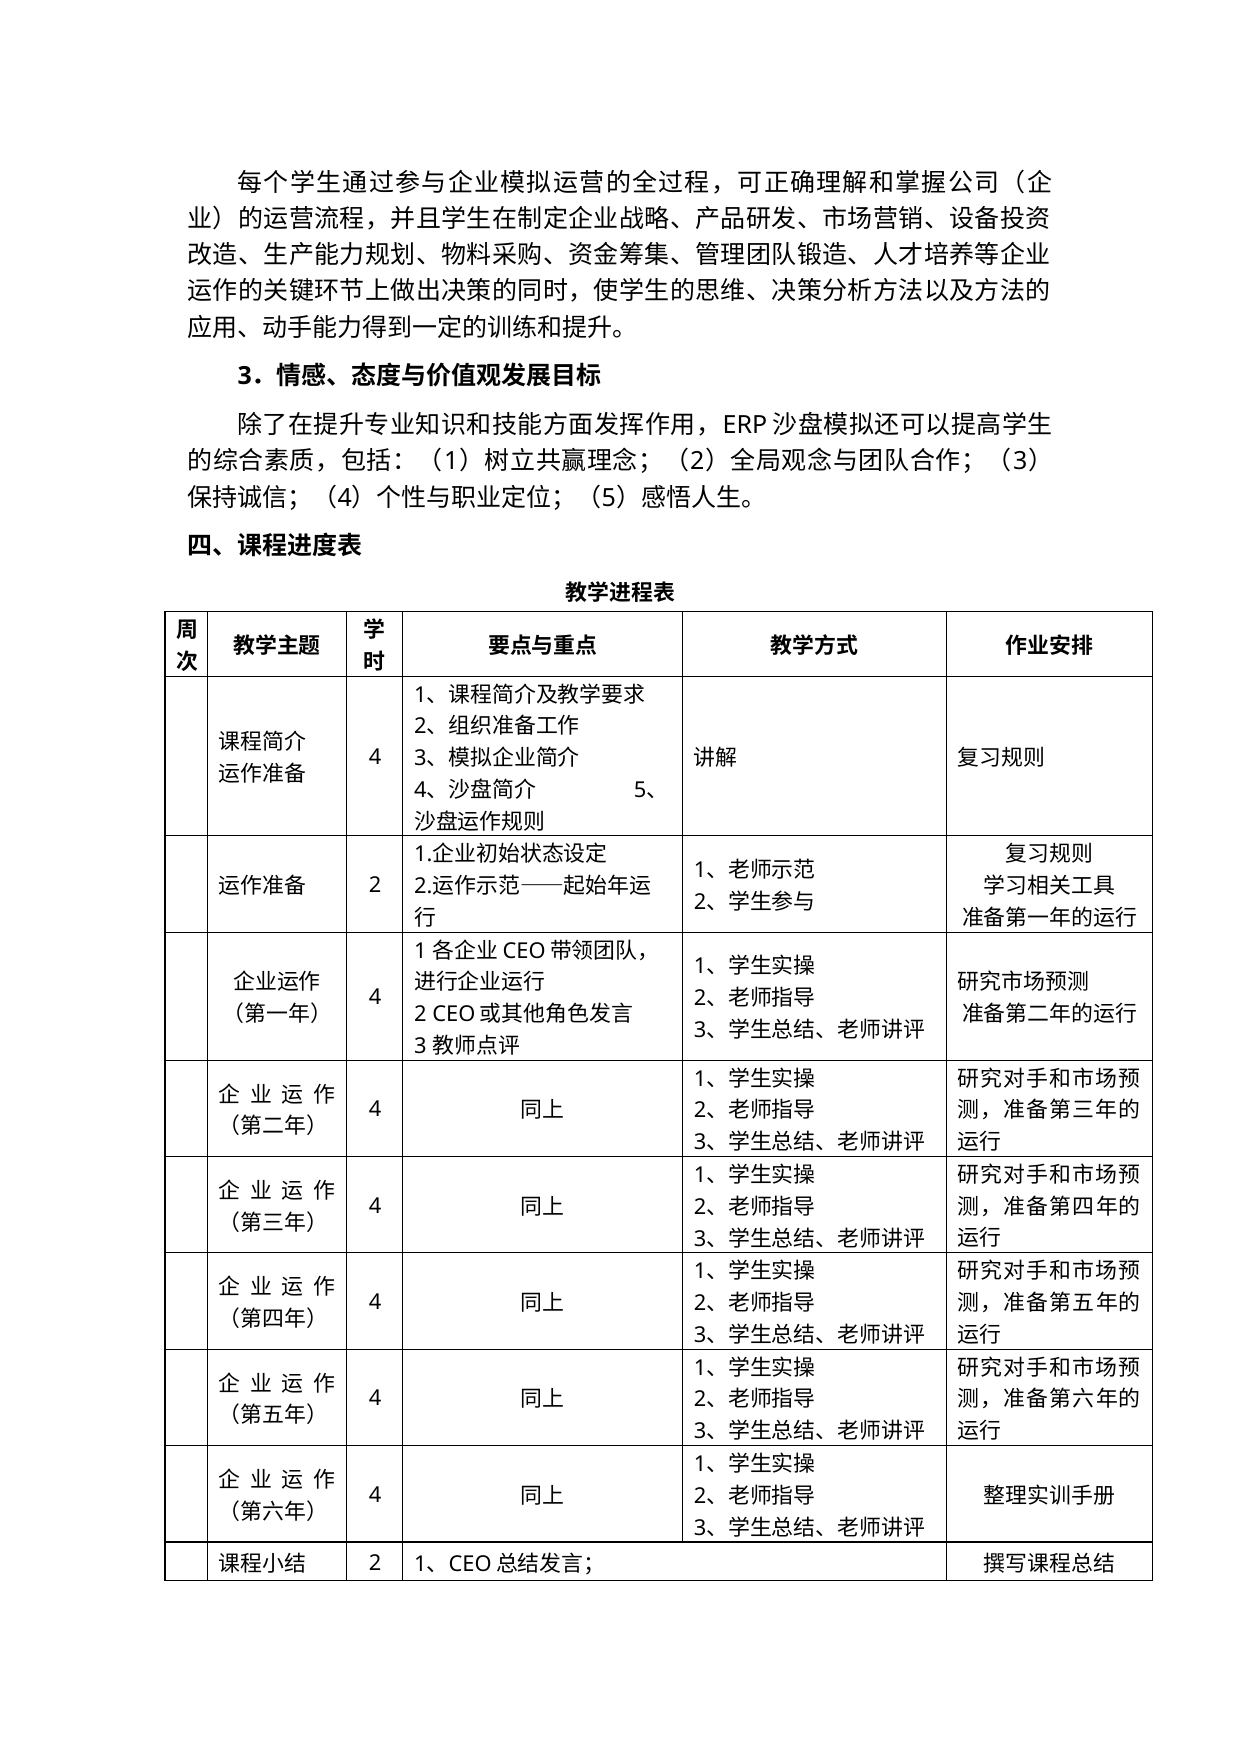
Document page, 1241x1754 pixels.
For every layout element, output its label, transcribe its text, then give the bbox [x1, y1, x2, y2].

table_cell 企业运作（第三年） [208, 1157, 346, 1252]
table_header 周 次 [166, 612, 207, 676]
table_cell 4 [347, 1253, 402, 1349]
table_cell 同上 [403, 1061, 682, 1156]
table_cell 4 [347, 1157, 402, 1252]
table_header 教学主题 [208, 612, 346, 676]
table_cell 1、老师示范 2、学生参与 [683, 836, 946, 932]
table_cell 4 [347, 1446, 402, 1541]
table_cell 2 [347, 1543, 402, 1580]
table_cell 企业运作（第二年） [208, 1061, 346, 1156]
text 每个学生通过参与企业模拟运营的全过程，可正确理解和掌握公司（企业）的运营流程，并且学生在制定企业战略、产品研发、市场营销、设备投资改造、生产能力规划、物料采购、资金筹集、管理团队锻造、人才培养等企业运作的关键环节上做出决策的同时，使学生的思维、决策分析方法以及方法的应用、动手能力得到一定的训练和提升。 [187, 162, 1053, 343]
table_cell [166, 1446, 207, 1541]
table_cell 撰写课程总结 [947, 1543, 1152, 1580]
table_cell 整理实训手册 [947, 1446, 1152, 1541]
table_cell 企业运作（第六年） [208, 1446, 346, 1541]
table_cell 复习规则 [947, 677, 1152, 835]
table_cell 研究对手和市场预测，准备第五年的运行 [947, 1253, 1152, 1349]
table_cell [166, 1157, 207, 1252]
text 3．情感、态度与价值观发展目标 [187, 356, 1053, 392]
table_cell [166, 933, 207, 1059]
table_cell 1、学生实操 2、老师指导 3、学生总结、老师讲评 [683, 1253, 946, 1349]
table_cell 2 [347, 836, 402, 932]
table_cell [403, 1543, 946, 1580]
table_cell 4 [347, 1061, 402, 1156]
table_cell 同上 [403, 1253, 682, 1349]
table_header 作业安排 [947, 612, 1152, 676]
table_cell 同上 [403, 1157, 682, 1252]
table_cell [166, 836, 207, 932]
table_cell [166, 1350, 207, 1445]
table_cell 研究对手和市场预测，准备第三年的运行 [947, 1061, 1152, 1156]
table_cell 运作准备 [208, 836, 346, 932]
table_cell 企业运作（第一年） [208, 933, 346, 1059]
table_cell 4 [347, 1350, 402, 1445]
table_cell [166, 1061, 207, 1156]
table_cell 讲解 [683, 677, 946, 835]
table_cell 研究对手和市场预测，准备第四年的运行 [947, 1157, 1152, 1252]
table_cell 4 [347, 933, 402, 1059]
text 教学进程表 [187, 574, 1053, 606]
table_cell 1、课程简介及教学要求 2、组织准备工作 3、模拟企业简介 4、沙盘简介 5、沙盘运作规则 [403, 677, 682, 835]
table_header 教学方式 [683, 612, 946, 676]
table_cell 课程简介 运作准备 [208, 677, 346, 835]
table_cell 同上 [403, 1446, 682, 1541]
table_cell 4 [347, 677, 402, 835]
table_header 学时 [347, 612, 402, 676]
table_cell 研究市场预测 准备第二年的运行 [947, 933, 1152, 1059]
table_cell [166, 677, 207, 835]
table_cell 研究对手和市场预测，准备第六年的运行 [947, 1350, 1152, 1445]
table_cell 1、学生实操 2、老师指导 3、学生总结、老师讲评 [683, 933, 946, 1059]
table_cell 企业运作（第五年） [208, 1350, 346, 1445]
table_header 要点与重点 [403, 612, 682, 676]
table_cell 1、学生实操 2、老师指导 3、学生总结、老师讲评 [683, 1157, 946, 1252]
table_cell 1、学生实操 2、老师指导 3、学生总结、老师讲评 [683, 1446, 946, 1541]
table_cell 课程小结 [208, 1543, 346, 1580]
table_cell 1.企业初始状态设定 2.运作示范——起始年运行 [403, 836, 682, 932]
table_cell [166, 1543, 207, 1580]
text 四、课程进度表 [187, 526, 1053, 562]
table_cell 复习规则 学习相关工具 准备第一年的运行 [947, 836, 1152, 932]
text 除了在提升专业知识和技能方面发挥作用，ERP沙盘模拟还可以提高学生的综合素质，包括：（1）树立共赢理念；（2）全局观念与团队合作；（3）保持诚信；（4）个性与职业定位；（5）感悟人生。 [187, 404, 1053, 513]
table_cell 企业运作（第四年） [208, 1253, 346, 1349]
table_cell 1 各企业CEO带领团队，进行企业运行 2 CEO或其他角色发言 3 教师点评 [403, 933, 682, 1059]
table_cell [166, 1253, 207, 1349]
table_cell 同上 [403, 1350, 682, 1445]
table_cell 1、学生实操 2、老师指导 3、学生总结、老师讲评 [683, 1350, 946, 1445]
table_cell 1、学生实操 2、老师指导 3、学生总结、老师讲评 [683, 1061, 946, 1156]
